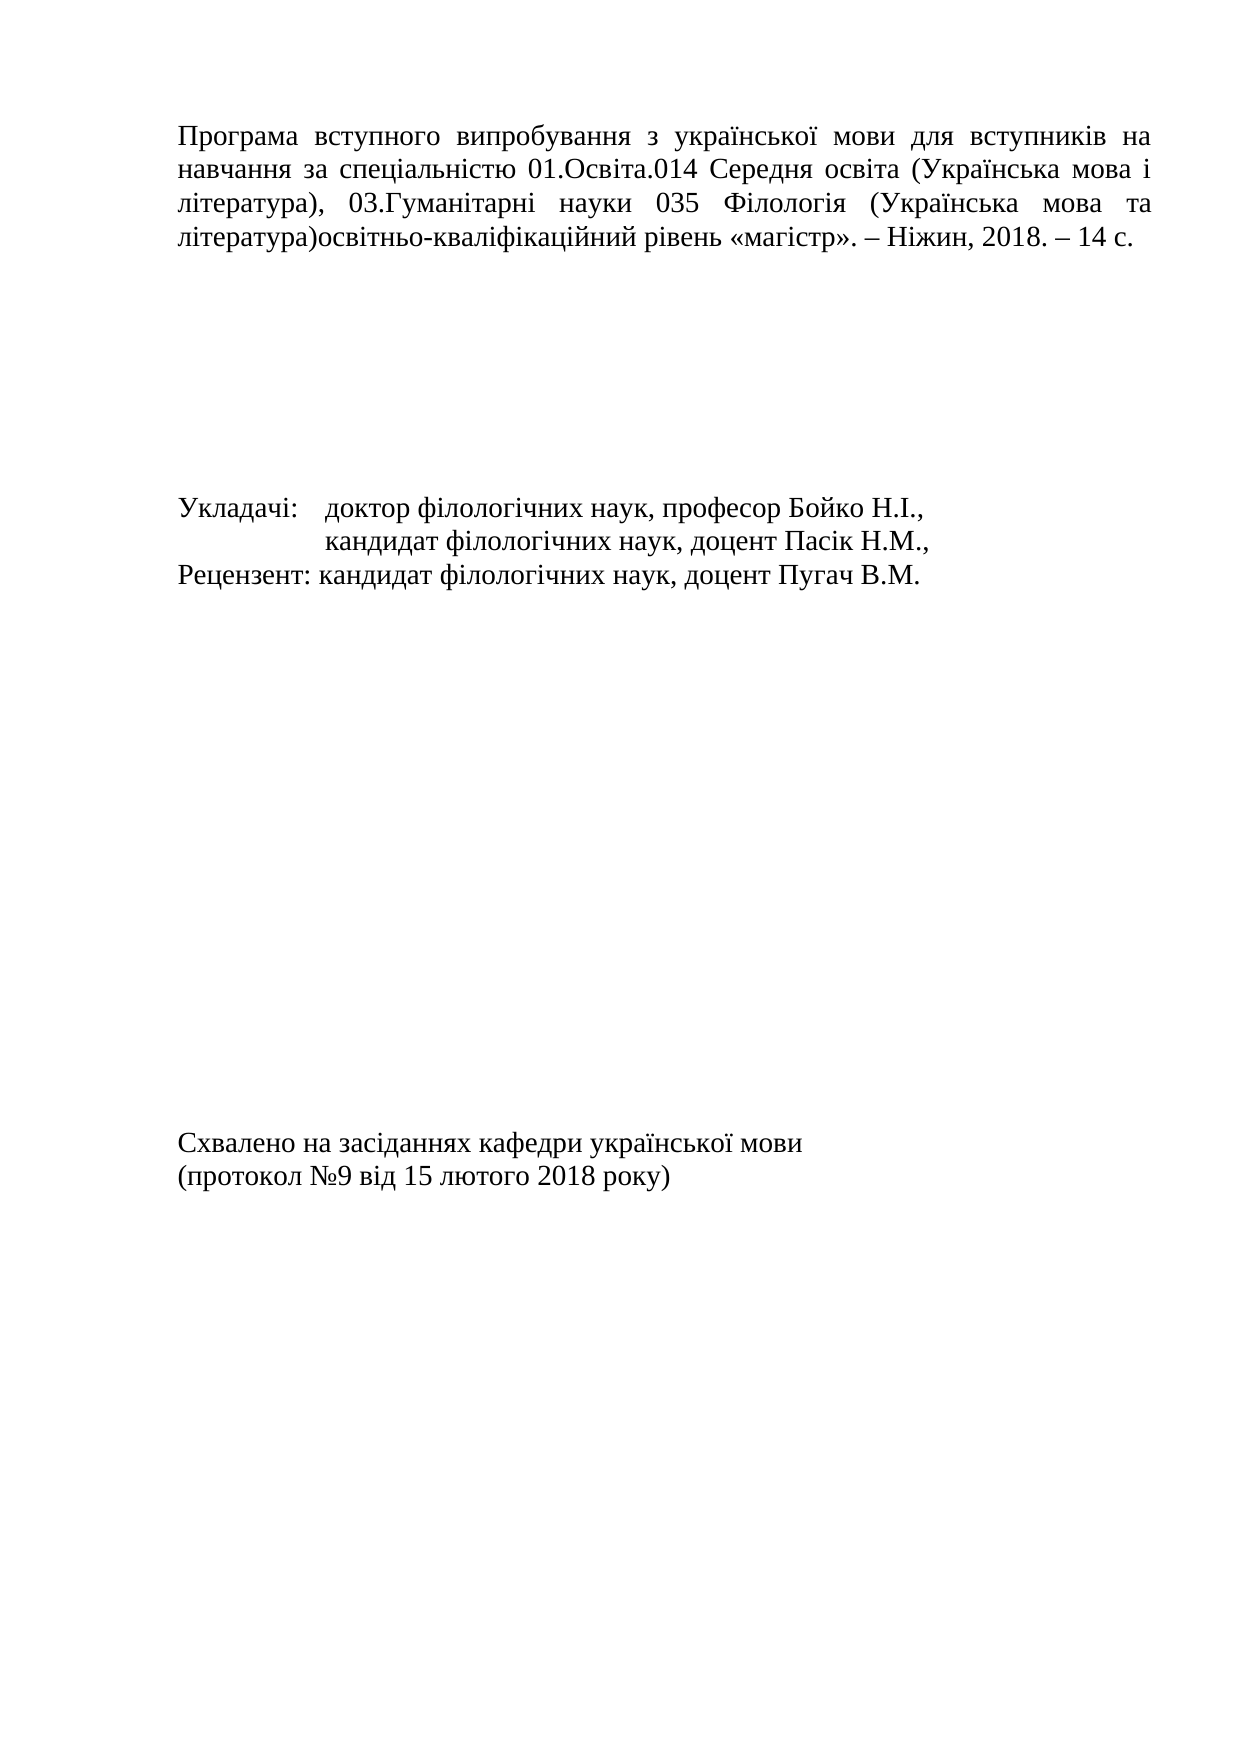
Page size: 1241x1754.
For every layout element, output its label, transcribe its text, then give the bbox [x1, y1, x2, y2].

text Рецензент: кандидат філологічних наук, доцент Пугач В.М. [177, 557, 1152, 590]
text кандидат філологічних наук, доцент Пасік Н.М., [251, 523, 1152, 557]
text (протокол №9 від 15 лютого 2018 року) [177, 1158, 1152, 1192]
text Схвалено на засіданнях кафедри української мови [177, 1125, 1152, 1158]
text Програма вступного випробування з української мови для вступників на навчання за спеціальністю 01.Освіта.014 Середня освіта (Українська мова і література), 03.Гуманітарні науки 035 Філологія (Українська мова та література)освітньо-кваліфікаційний рівень «магістр». – Ніжин, 2018. – 14 с. [177, 118, 1152, 252]
text Укладачі: доктор філологічних наук, професор Бойко Н.І., [177, 490, 1152, 523]
